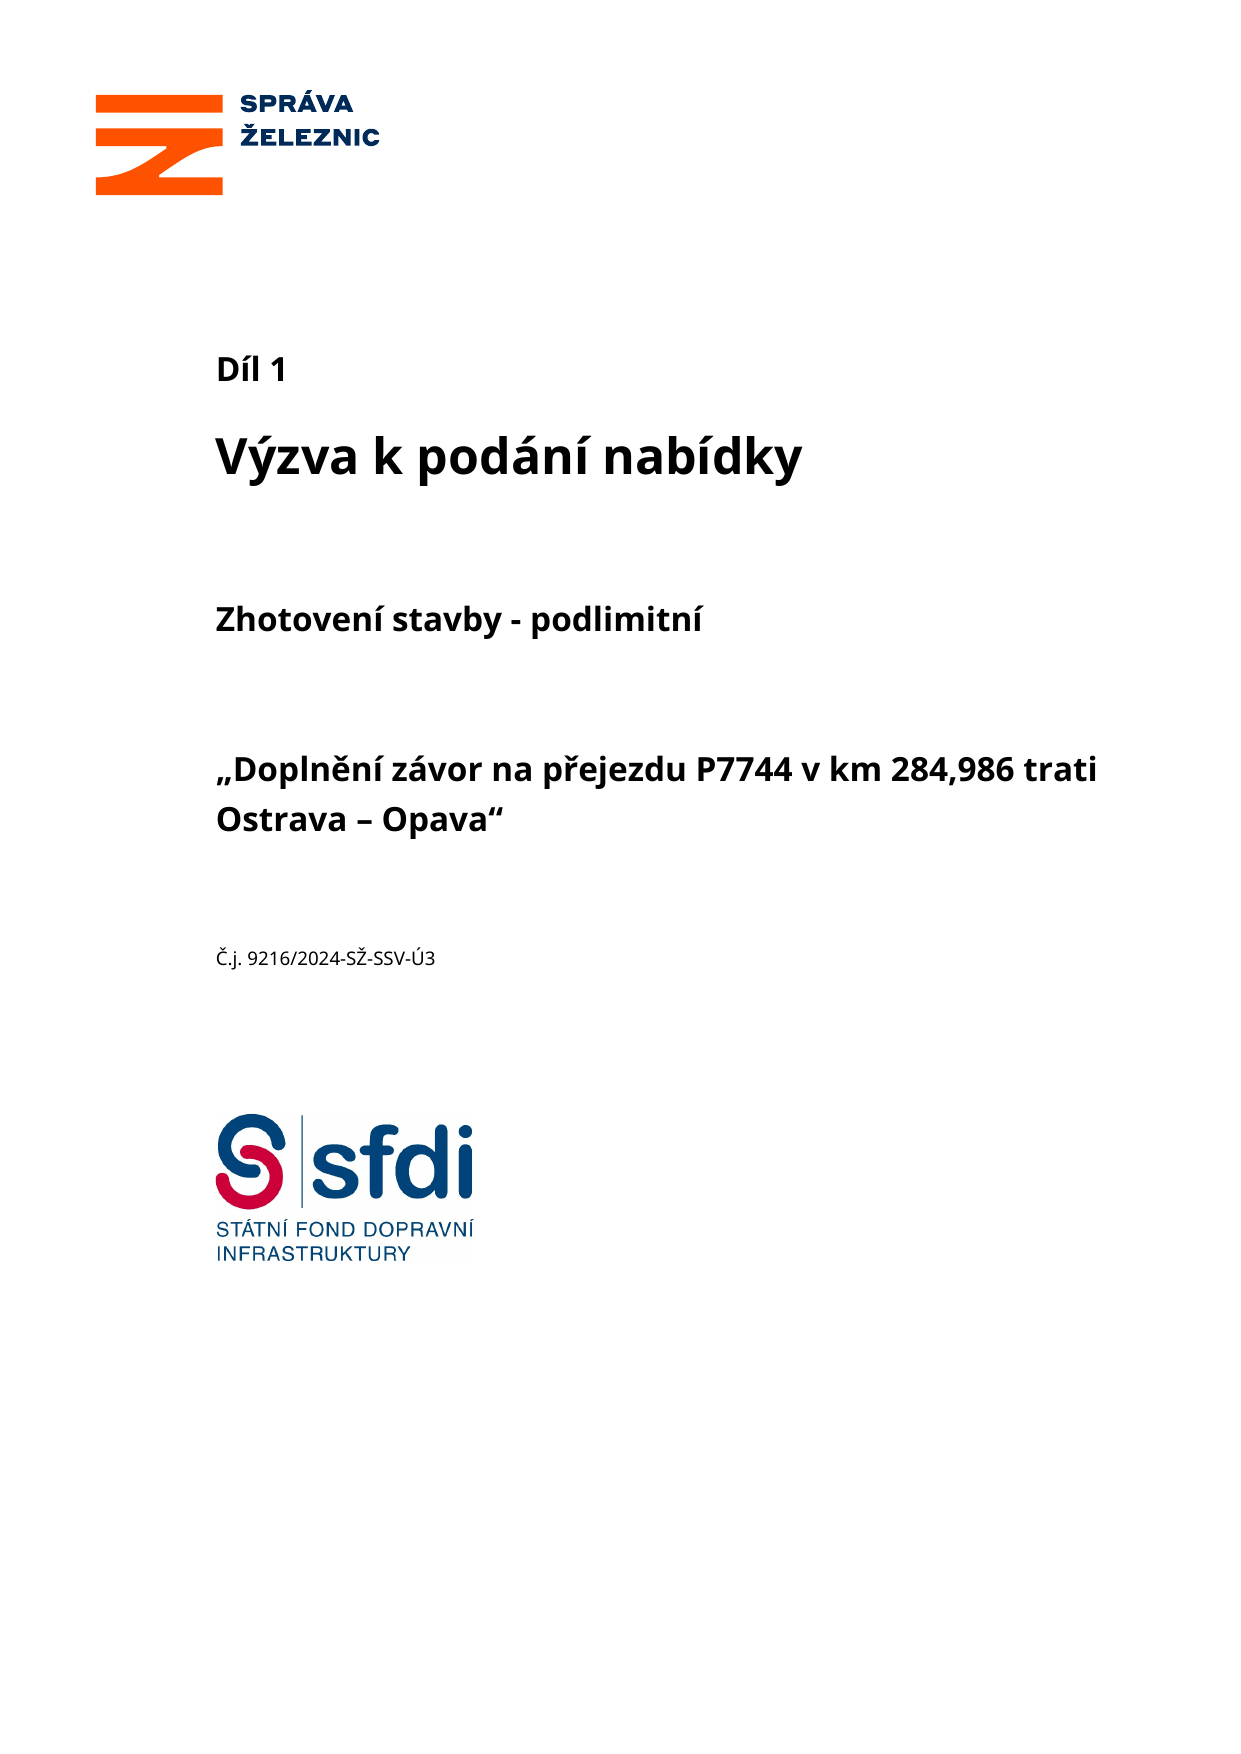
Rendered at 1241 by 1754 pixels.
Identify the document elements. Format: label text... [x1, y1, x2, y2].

text „Doplnění závor na přejezdu P7744 v km 284,986 trati Ostrava – Opava“ [216, 746, 1122, 841]
text Díl 1 [216, 346, 1122, 391]
picture [215, 1111, 474, 1261]
text Výzva k podání nabídky [216, 421, 1122, 489]
text Zhotovení stavby - podlimitní [216, 596, 1122, 641]
list Č.j. 9216/2024-SŽ-SSV-Ú3 [216, 945, 1122, 971]
